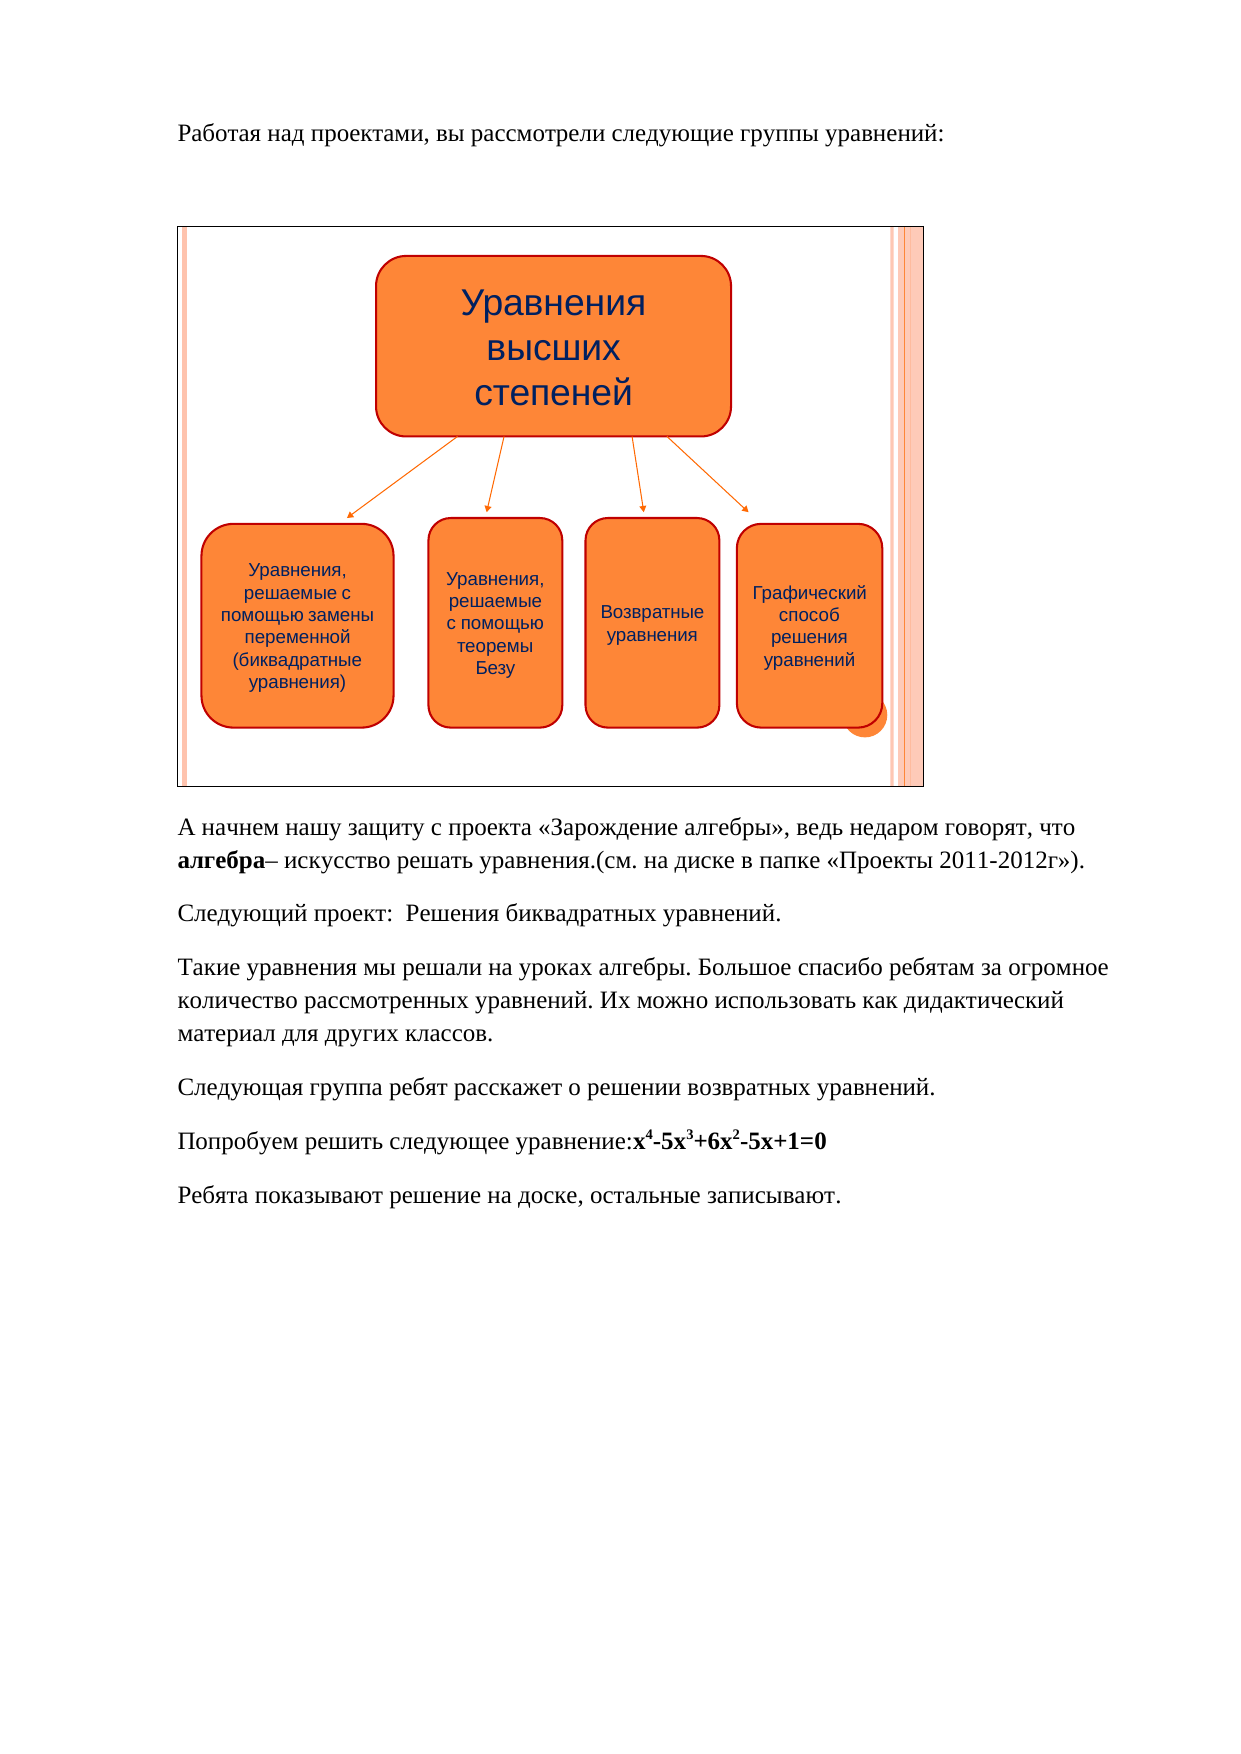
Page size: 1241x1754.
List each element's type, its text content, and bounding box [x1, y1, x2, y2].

text Такие уравнения мы решали на уроках алгебры. Большое спасибо ребятам за огромное количество рассмотренных уравнений. Их можно использовать как дидактический материал для других классов. [177, 952, 1152, 1047]
text А начнем нашу защиту с проекта «Зарождение алгебры», ведь недаром говорят, что алгебра– искусство решать уравнения.(см. на диске в папке «Проекты 2011-2012г»). [177, 812, 1152, 873]
text Работая над проектами, вы рассмотрели следующие группы уравнений: [177, 118, 1152, 147]
text Ребята показывают решение на доске, остальные записывают. [177, 1180, 1152, 1209]
text Следующий проект: Решения биквадратных уравнений. [177, 898, 1152, 927]
text Следующая группа ребят расскажет о решении возвратных уравнений. [177, 1072, 1152, 1101]
text Попробуем решить следующее уравнение:х4-5х3+6х2-5х+1=0 [177, 1126, 1152, 1155]
